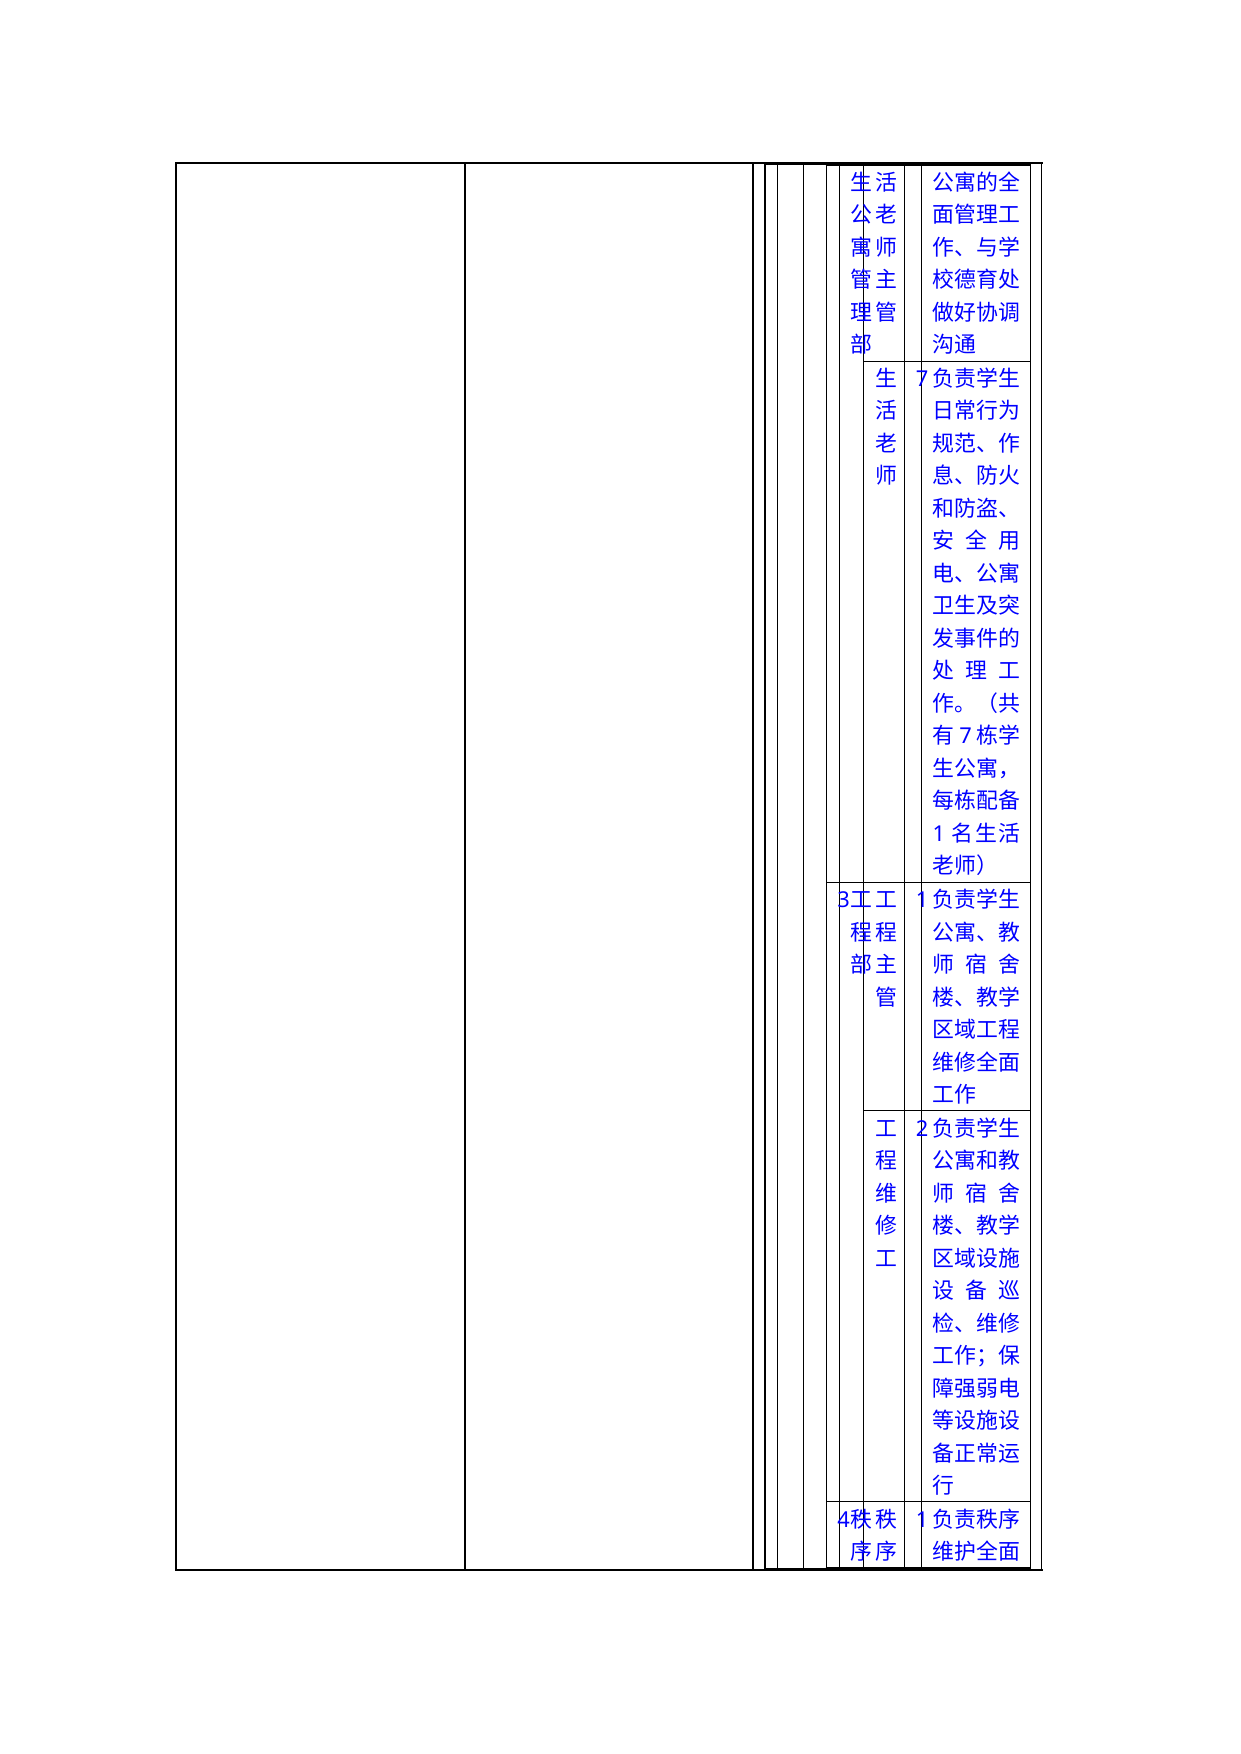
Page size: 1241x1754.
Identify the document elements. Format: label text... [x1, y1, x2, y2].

table_cell [864, 883, 904, 1110]
table_cell [754, 164, 764, 1569]
table_cell [840, 1502, 863, 1567]
table_cell [864, 1111, 904, 1501]
table_cell [827, 1502, 839, 1567]
table_cell [922, 1502, 1030, 1567]
table_cell [827, 166, 839, 882]
table_cell [905, 362, 921, 882]
table_cell [840, 883, 863, 1501]
table_cell [922, 1111, 1030, 1501]
table_cell [864, 166, 904, 361]
table_cell [922, 166, 1030, 361]
table_cell [827, 883, 839, 1501]
table_cell [922, 362, 1030, 882]
table_cell [864, 1502, 904, 1567]
table_cell [466, 164, 752, 1569]
table_cell [1031, 164, 1041, 1569]
table_cell [905, 883, 921, 1110]
table_cell [766, 165, 777, 1568]
table_cell [840, 166, 863, 882]
table_cell [905, 1502, 921, 1567]
table_cell [864, 362, 904, 882]
table_cell [905, 166, 921, 361]
table_cell [840, 1514, 845, 1522]
table_cell [804, 165, 826, 1568]
table_cell [778, 165, 803, 1568]
table_cell [905, 1111, 921, 1501]
table_cell [922, 883, 1030, 1110]
table_cell 1 [177, 164, 464, 1569]
